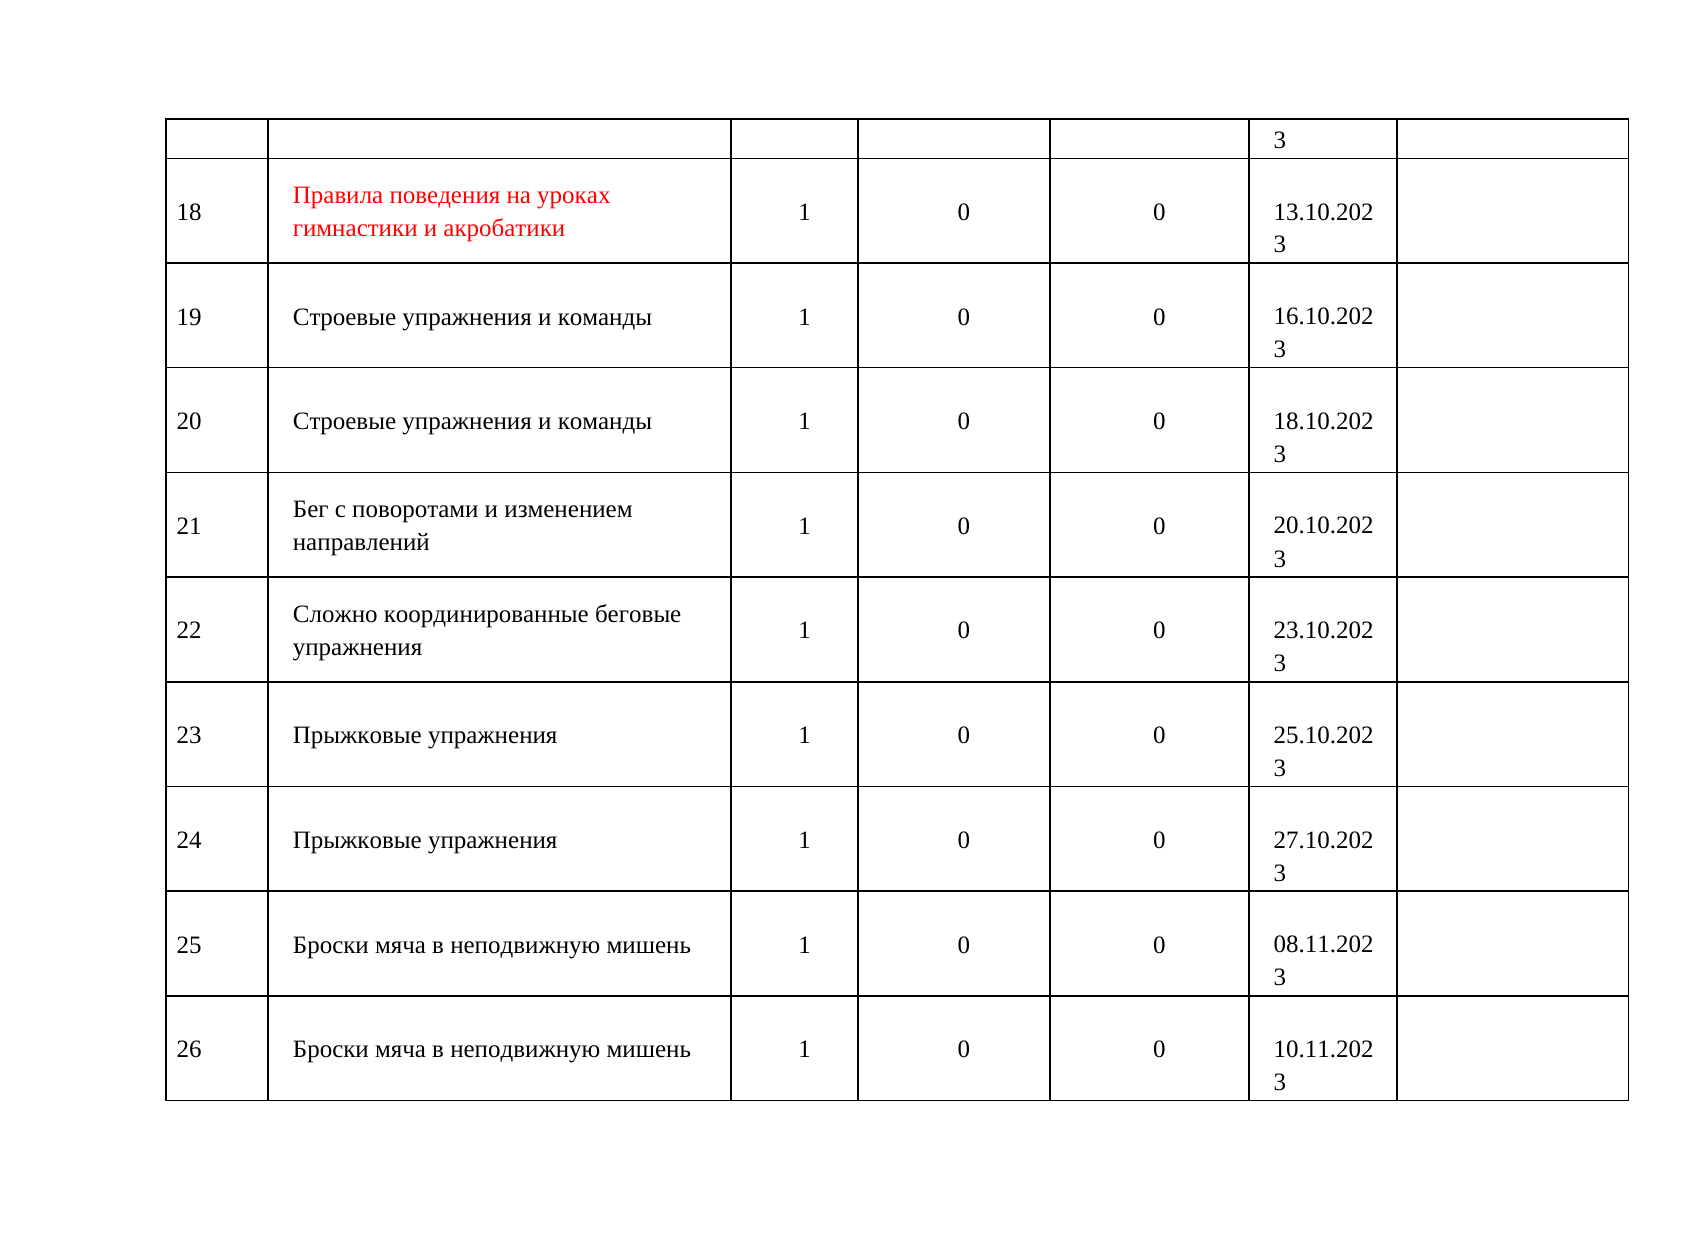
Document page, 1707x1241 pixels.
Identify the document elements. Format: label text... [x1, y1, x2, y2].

table_cell 0 [1051, 683, 1248, 786]
table_cell 26 [167, 997, 267, 1100]
table_cell 27.10.2023 [1250, 787, 1396, 890]
table_cell [1398, 683, 1628, 786]
table_cell 16.10.2023 [1250, 264, 1396, 367]
table_cell 0 [859, 120, 1049, 157]
table_cell 0 [859, 683, 1049, 786]
table_cell 0 [1051, 368, 1248, 472]
table_cell 1 [732, 159, 857, 262]
table_cell Броски мяча в неподвижную мишень [269, 892, 730, 995]
table_cell [1398, 787, 1628, 890]
table_cell 1 [732, 473, 857, 576]
table_cell 24 [167, 787, 267, 890]
table_cell [1398, 264, 1628, 367]
table_cell 17 [167, 120, 267, 157]
table_cell 18.10.2023 [1250, 368, 1396, 472]
table_cell 1 [732, 683, 857, 786]
table_cell [1398, 892, 1628, 995]
table_cell 0 [1051, 787, 1248, 890]
table_cell 1 [732, 578, 857, 681]
table_cell 1 [732, 892, 857, 995]
table_cell 0 [859, 473, 1049, 576]
table_cell 11.10.2023 [1250, 120, 1396, 157]
table_cell 0 [859, 892, 1049, 995]
table_cell 0 [1051, 473, 1248, 576]
table_cell Правила поведения на уроках гимнастики и акробатики [269, 159, 730, 262]
table_cell [1398, 578, 1628, 681]
table_cell 0 [859, 787, 1049, 890]
table_cell 19 [167, 264, 267, 367]
table_cell Строевые упражнения и команды [269, 368, 730, 472]
table_cell 25 [167, 892, 267, 995]
table_cell 23.10.2023 [1250, 578, 1396, 681]
table_cell Строевые упражнения и команды [269, 264, 730, 367]
table_cell 0 [1051, 892, 1248, 995]
table_cell 0 [859, 997, 1049, 1100]
table_cell [1398, 473, 1628, 576]
table_cell 1 [732, 120, 857, 157]
table_cell 13.10.2023 [1250, 159, 1396, 262]
table_cell 0 [1051, 997, 1248, 1100]
table_cell 0 [1051, 159, 1248, 262]
table_cell 21 [167, 473, 267, 576]
table_cell 0 [859, 368, 1049, 472]
table_cell 20 [167, 368, 267, 472]
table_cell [269, 120, 730, 157]
table_cell 23 [167, 683, 267, 786]
table_cell 10.11.2023 [1250, 997, 1396, 1100]
table_cell 08.11.2023 [1250, 892, 1396, 995]
table_cell [1398, 368, 1628, 472]
table_cell Прыжковые упражнения [269, 683, 730, 786]
table_cell 0 [1051, 264, 1248, 367]
table_cell Бег с поворотами и изменением направлений [269, 473, 730, 576]
table_cell [1398, 997, 1628, 1100]
table_cell 1 [732, 787, 857, 890]
table_cell Броски мяча в неподвижную мишень [269, 997, 730, 1100]
table_cell 0 [859, 264, 1049, 367]
table_cell 25.10.2023 [1250, 683, 1396, 786]
table_cell [1398, 159, 1628, 262]
table_cell 0 [1051, 120, 1248, 157]
table_cell 18 [167, 159, 267, 262]
table_cell 0 [1051, 578, 1248, 681]
table_cell 22 [167, 578, 267, 681]
table_cell 1 [732, 368, 857, 472]
table_cell 0 [859, 159, 1049, 262]
table_cell Прыжковые упражнения [269, 787, 730, 890]
table_cell Сложно координированные беговые упражнения [269, 578, 730, 681]
table_cell 20.10.2023 [1250, 473, 1396, 576]
table_cell 1 [732, 264, 857, 367]
table_cell [1398, 120, 1628, 157]
table_cell 1 [732, 997, 857, 1100]
table_cell 0 [859, 578, 1049, 681]
